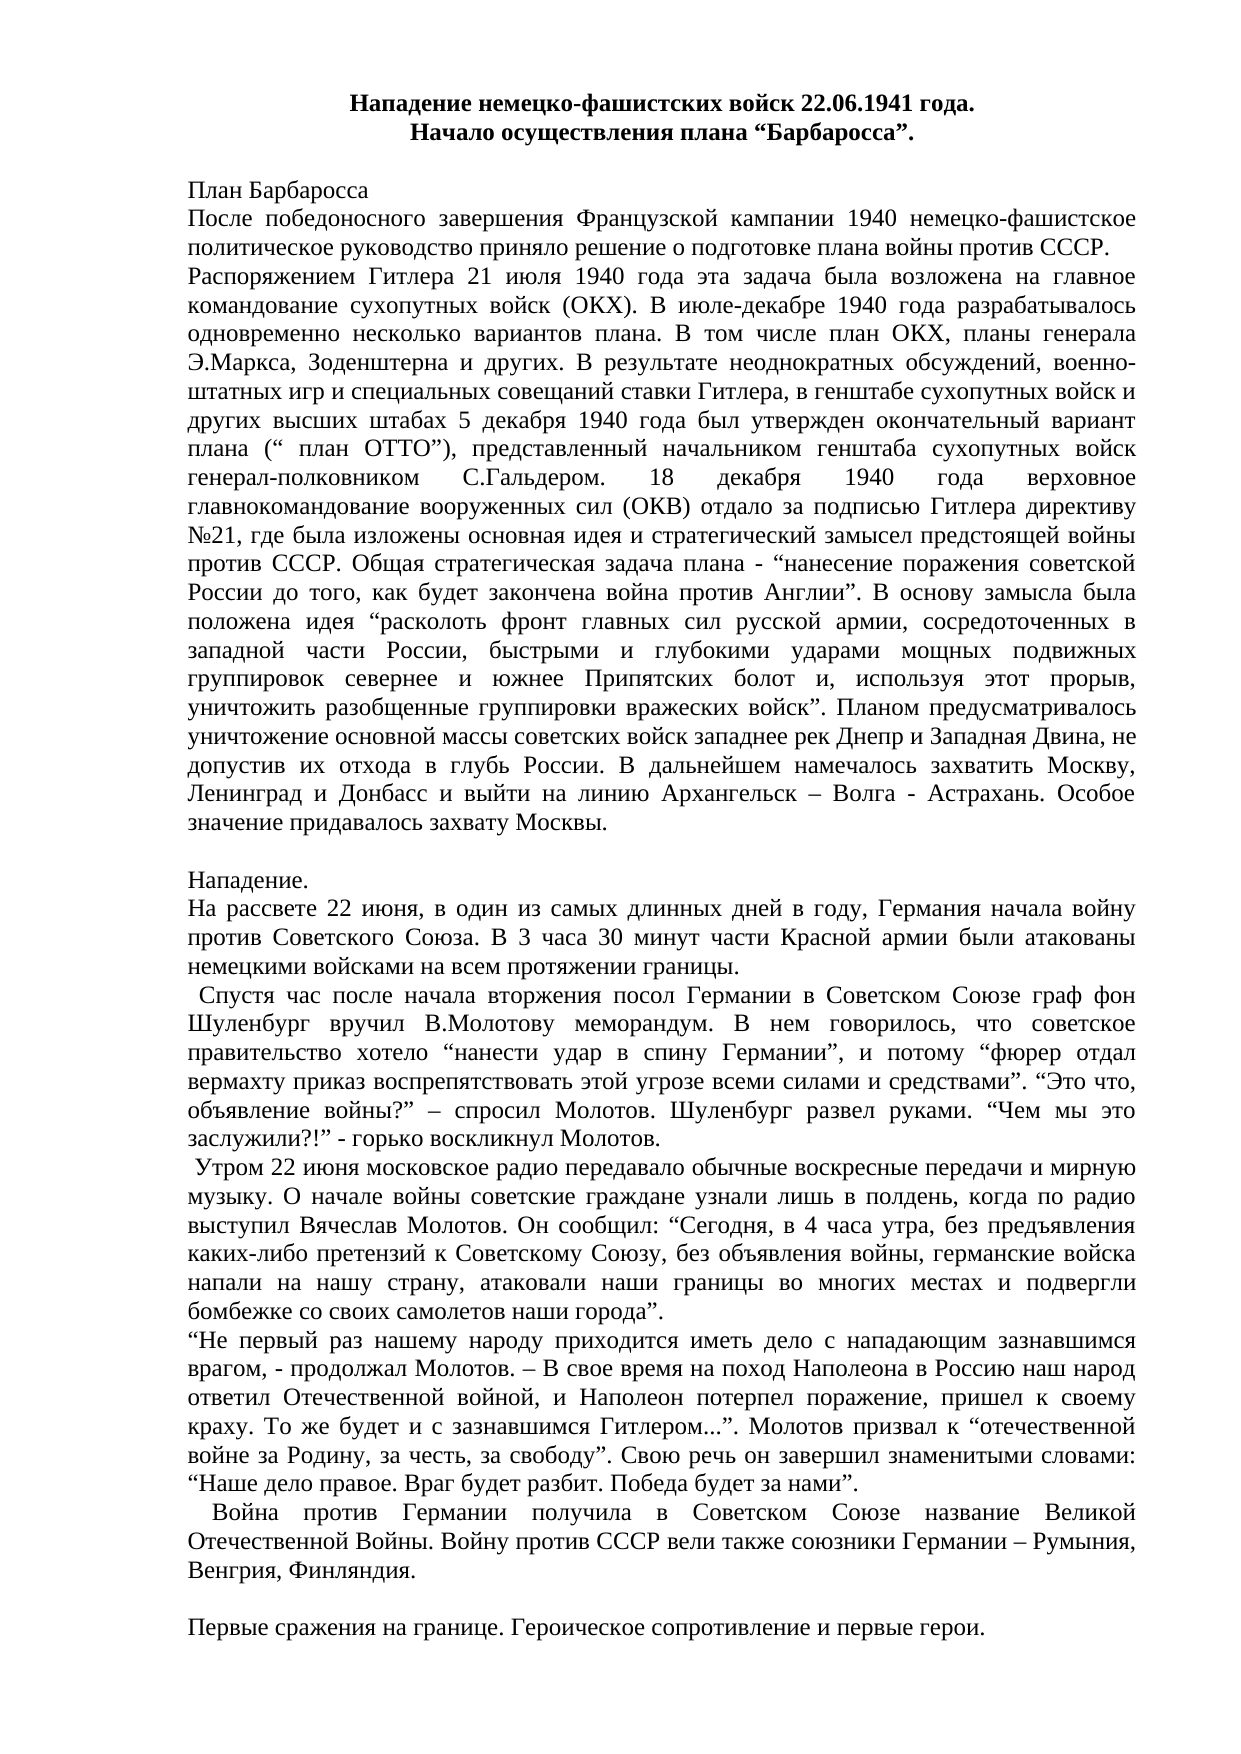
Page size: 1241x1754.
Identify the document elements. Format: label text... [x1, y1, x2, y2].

text После победоносного завершения Французской кампании 1940 немецко-фашистское политическое руководство приняло решение о подготовке плана войны против СССР. [187, 203, 1137, 261]
text Распоряжением Гитлера 21 июля 1940 года эта задача была возложена на главное командование сухопутных войск (ОКХ). В июле-декабре 1940 года разрабатывалось одновременно несколько вариантов плана. В том числе план ОКХ, планы генерала Э.Маркса, Зоденштерна и других. В результате неоднократных обсуждений, военно-штатных игр и специальных совещаний ставки Гитлера, в генштабе сухопутных войск и других высших штабах 5 декабря 1940 года был утвержден окончательный вариант плана (“ план ОТТО”), представленный начальником генштаба сухопутных войск генерал-полковником С.Гальдером. 18 декабря 1940 года верховное главнокомандование вооруженных сил (ОКВ) отдало за подписью Гитлера директиву №21, где была изложены основная идея и стратегический замысел предстоящей войны против СССР. Общая стратегическая задача плана - “нанесение поражения советской России до того, как будет закончена война против Англии”. В основу замысла была положена идея “расколоть фронт главных сил русской армии, сосредоточенных в западной части России, быстрыми и глубокими ударами мощных подвижных группировок севернее и южнее Припятских болот и, используя этот прорыв, уничтожить разобщенные группировки вражеских войск”. Планом предусматривалось уничтожение основной массы советских войск западнее рек Днепр и Западная Двина, не допустив их отхода в глубь России. В дальнейшем намечалось захватить Москву, Ленинград и Донбасс и выйти на линию Архангельск – Волга - Астрахань. Особое значение придавалось захвату Москвы. [187, 261, 1137, 836]
text Первые сражения на границе. Героическое сопротивление и первые герои. [187, 1612, 1137, 1641]
text Война против Германии получила в Советском Союзе название Великой Отечественной Войны. Войну против СССР вели также союзники Германии – Румыния, Венгрия, Финляндия. [187, 1497, 1137, 1583]
text Спустя час после начала вторжения посол Германии в Советском Союзе граф фон Шуленбург вручил В.Молотову меморандум. В нем говорилось, что советское правительство хотело “нанести удар в спину Германии”, и потому “фюрер отдал вермахту приказ воспрепятствовать этой угрозе всеми силами и средствами”. “Это что, объявление войны?” – спросил Молотов. Шуленбург развел руками. “Чем мы это заслужили?!” - горько воскликнул Молотов. [187, 980, 1137, 1152]
text Утром 22 июня московское радио передавало обычные воскресные передачи и мирную музыку. О начале войны советские граждане узнали лишь в полдень, когда по радио выступил Вячеслав Молотов. Он сообщил: “Сегодня, в 4 часа утра, без предъявления каких-либо претензий к Советскому Союзу, без объявления войны, германские войска напали на нашу страну, атаковали наши границы во многих местах и подвергли бомбежке со своих самолетов наши города”. [187, 1152, 1137, 1325]
text Начало осуществления плана “Барбаросса”. [187, 117, 1137, 146]
text Нападение. [187, 865, 1137, 893]
text План Барбаросса [187, 175, 1137, 203]
text Нападение немецко-фашистских войск 22.06.1941 года. [187, 88, 1137, 117]
text “Не первый раз нашему народу приходится иметь дело с нападающим зазнавшимся врагом, - продолжал Молотов. – В свое время на поход Наполеона в Россию наш народ ответил Отечественной войной, и Наполеон потерпел поражение, пришел к своему краху. То же будет и с зазнавшимся Гитлером...”. Молотов призвал к “отечественной войне за Родину, за честь, за свободу”. Свою речь он завершил знаменитыми словами: “Наше дело правое. Враг будет разбит. Победа будет за нами”. [187, 1325, 1137, 1497]
text На рассвете 22 июня, в один из самых длинных дней в году, Германия начала войну против Советского Союза. В 3 часа 30 минут части Красной армии были атакованы немецкими войсками на всем протяжении границы. [187, 893, 1137, 980]
